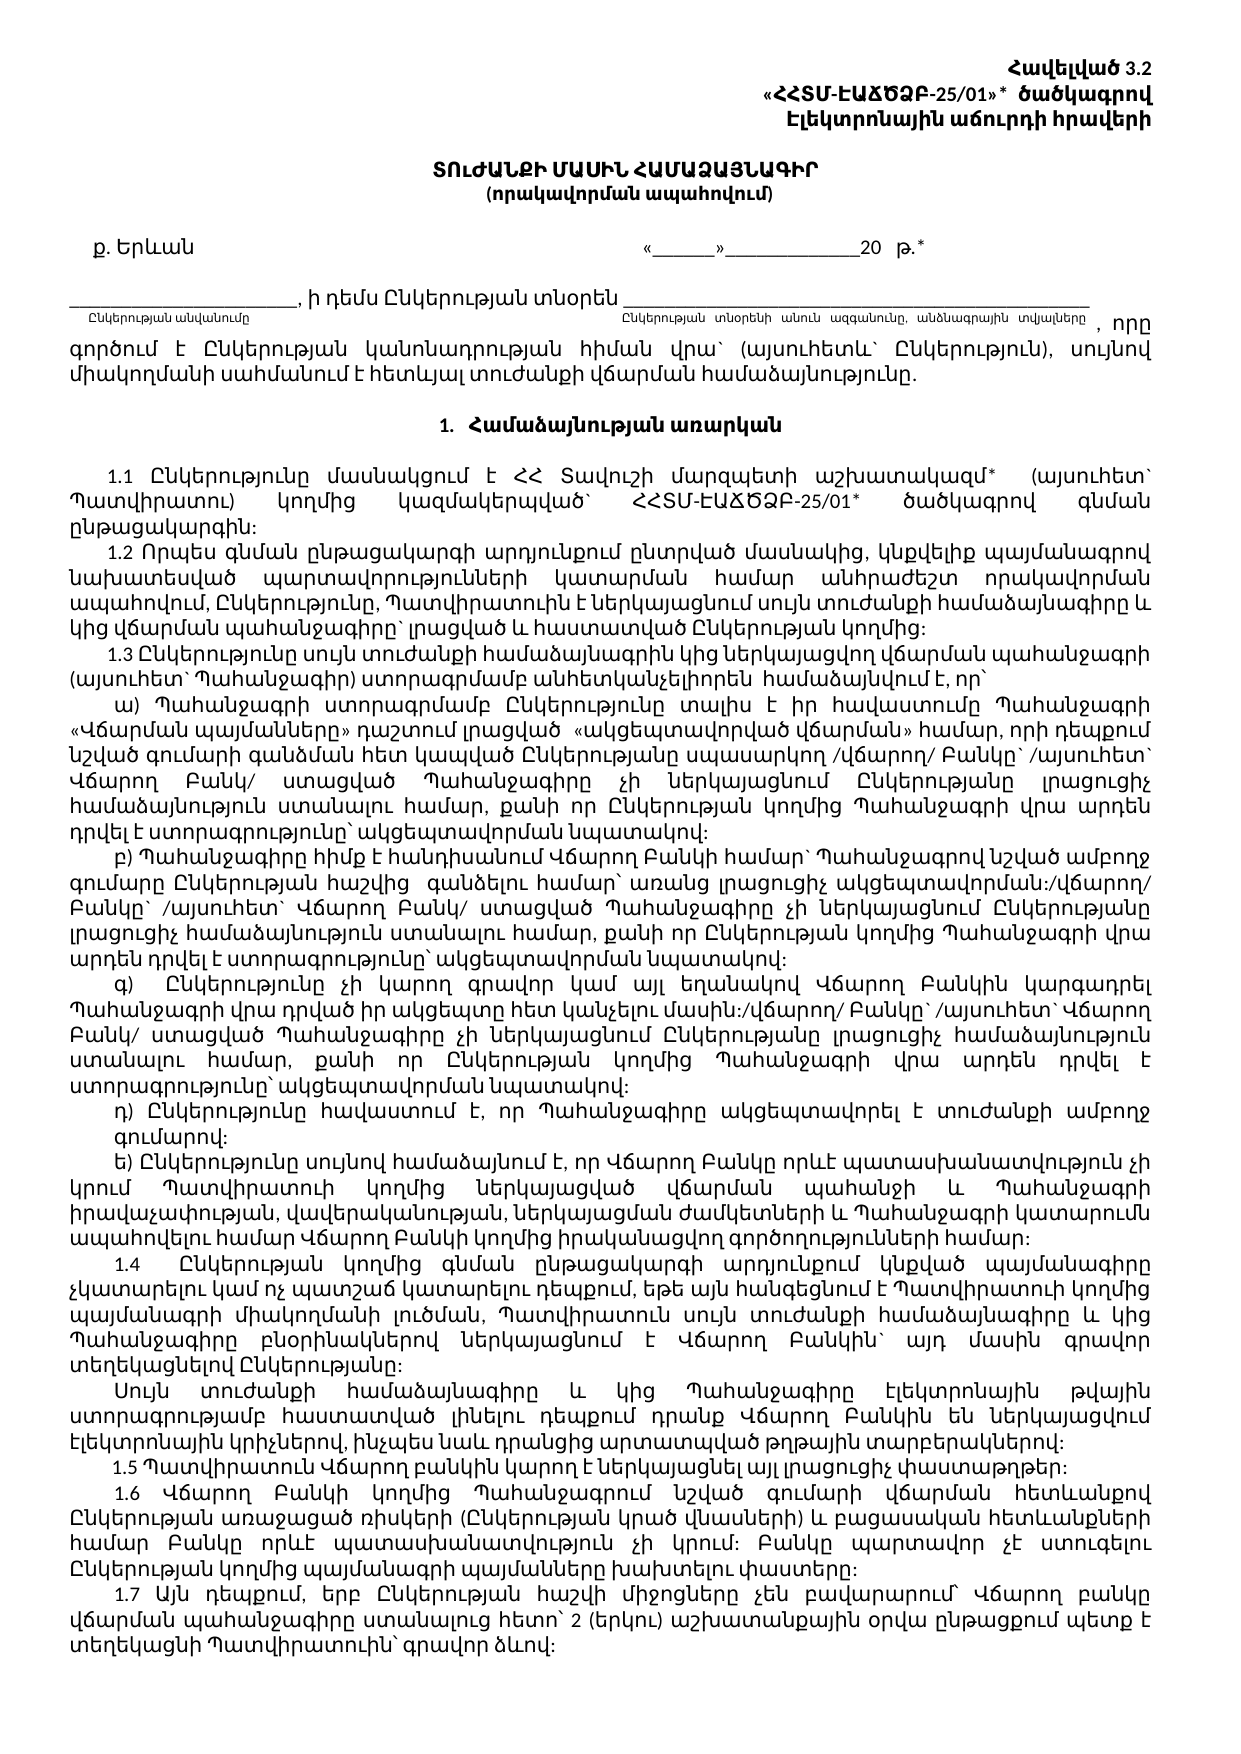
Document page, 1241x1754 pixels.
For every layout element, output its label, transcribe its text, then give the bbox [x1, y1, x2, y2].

text (որակավորման ապահովում) [69, 183, 1152, 206]
text Ընկերության անվանումը Ընկերության տնօրենի անուն ազգանունը, անձնագրային տվյալները , որը գործում է Ընկերության կանոնադրության հիման վրա` (այսուհետև` Ընկերություն), սույնով միակողմանի սահմանում է հետևյալ տուժանքի վճարման համաձայնությունը. [69, 311, 1152, 387]
text բ) Պահանջագիրը հիմք է հանդիսանում Վճարող Բանկի համար` Պահանջագրով նշված ամբողջ գումարը Ընկերության հաշվից գանձելու համար՝ առանց լրացուցիչ ակցեպտավորման:/վճարող/ Բանկը` /այսուհետ` Վճարող Բանկ/ ստացված Պահանջագիրը չի ներկայացնում Ընկերությանը լրացուցիչ համաձայնություն ստանալու համար, քանի որ Ընկերության կողմից Պահանջագրի վրա արդեն դրվել է ստորագրությունը՝ ակցեպտավորման նպատակով: [69, 844, 1152, 971]
text ______________________, ի դեմս Ընկերության տնօրեն _____________________________________________ [69, 285, 1152, 311]
text 1.2 Որպես գնման ընթացակարգի արդյունքում ընտրված մասնակից, կնքվելիք պայմանագրով նախատեսված պարտավորությունների կատարման համար անհրաժեշտ որակավորման ապահովում, Ընկերությունը, Պատվիրատուին է ներկայացնում սույն տուժանքի համաձայնագիրը և կից վճարման պահանջագիրը` լրացված և հաստատված Ընկերության կողմից: [69, 539, 1152, 641]
text ք. Երևան «______»_____________20 թ.* [69, 234, 1152, 260]
text ա) Պահանջագրի ստորագրմամբ Ընկերությունը տալիս է իր հավաստումը Պահանջագրի «Վճարման պայմանները» դաշտում լրացված «ակցեպտավորված վճարման» համար, որի դեպքում նշված գումարի գանձման հետ կապված Ընկերությանը սպասարկող /վճարող/ Բանկը` /այսուհետ` Վճարող Բանկ/ ստացված Պահանջագիրը չի ներկայացնում Ընկերությանը լրացուցիչ համաձայնություն ստանալու համար, քանի որ Ընկերության կողմից Պահանջագրի վրա արդեն դրվել է ստորագրությունը՝ ակցեպտավորման նպատակով: [69, 692, 1152, 844]
text 1.1 Ընկերությունը մասնակցում է ՀՀ Տավուշի մարզպետի աշխատակազմ* (այսուհետ` Պատվիրատու) կողմից կազմակերպված` ՀՀՏՄ-ԷԱՃԾՁԲ-25/01* ծածկագրով գնման ընթացակարգին: [69, 463, 1152, 539]
text «ՀՀՏՄ-ԷԱՃԾՁԲ-25/01»* ծածկագրով [69, 81, 1152, 106]
text 1. Համաձայնության առարկան [69, 412, 1152, 438]
text Էլեկտրոնային աճուրդի հրավերի [69, 106, 1152, 132]
text 1.4 Ընկերության կողմից գնման ընթացակարգի արդյունքում կնքված պայմանագիրը չկատարելու կամ ոչ պատշաճ կատարելու դեպքում, եթե այն հանգեցնում է Պատվիրատուի կողմից պայմանագրի միակողմանի լուծման, Պատվիրատուն սույն տուժանքի համաձայնագիրը և կից Պահանջագիրը բնօրինակներով ներկայացնում է Վճարող Բանկին` այդ մասին գրավոր տեղեկացնելով Ընկերությանը: [69, 1251, 1152, 1378]
text դ) Ընկերությունը հավաստում է, որ Պահանջագիրը ակցեպտավորել է տուժանքի ամբողջ գումարով: [113, 1098, 1152, 1149]
text ե) Ընկերությունը սույնով համաձայնում է, որ Վճարող Բանկը որևէ պատասխանատվություն չի կրում Պատվիրատուի կողմից ներկայացված վճարման պահանջի և Պահանջագրի իրավաչափության, վավերականության, ներկայացման ժամկետների և Պահանջագրի կատարումն ապահովելու համար Վճարող Բանկի կողմից իրականացվող գործողությունների համար: [69, 1149, 1152, 1251]
text 1.7 Այն դեպքում, երբ Ընկերության հաշվի միջոցները չեն բավարարում՝ Վճարող բանկը վճարման պահանջագիրը ստանալուց հետո՝ 2 (երկու) աշխատանքային օրվա ընթացքում պետք է տեղեկացնի Պատվիրատուին՝ գրավոր ձևով: [69, 1581, 1152, 1658]
text 1.6 Վճարող Բանկի կողմից Պահանջագրում նշված գումարի վճարման հետևանքով Ընկերության առաջացած ռիսկերի (Ընկերության կրած վնասների) և բացասական հետևանքների համար Բանկը որևէ պատասխանատվություն չի կրում: Բանկը պարտավոր չէ ստուգելու Ընկերության կողմից պայմանագրի պայմանները խախտելու փաստերը: [69, 1480, 1152, 1581]
text գ) Ընկերությունը չի կարող գրավոր կամ այլ եղանակով Վճարող Բանկին կարգադրել Պահանջագրի վրա դրված իր ակցեպտը հետ կանչելու մասին:/վճարող/ Բանկը` /այսուհետ` Վճարող Բանկ/ ստացված Պահանջագիրը չի ներկայացնում Ընկերությանը լրացուցիչ համաձայնություն ստանալու համար, քանի որ Ընկերության կողմից Պահանջագրի վրա արդեն դրվել է ստորագրությունը՝ ակցեպտավորման նպատակով: [69, 971, 1152, 1098]
text ՏՈւԺԱՆՔԻ ՄԱՍԻՆ ՀԱՄԱՁԱՅՆԱԳԻՐ [69, 157, 1152, 183]
text 1.3 Ընկերությունը սույն տուժանքի համաձայնագրին կից ներկայացվող վճարման պահանջագրի (այսուհետ` Պահանջագիր) ստորագրմամբ անհետկանչելիորեն համաձայնվում է, որ՝ [69, 641, 1152, 692]
text Սույն տուժանքի համաձայնագիրը և կից Պահանջագիրը էլեկտրոնային թվային ստորագրությամբ հաստատված լինելու դեպքում դրանք Վճարող Բանկին են ներկայացվում էլեկտրոնային կրիչներով, ինչպես նաև դրանցից արտատպված թղթային տարբերակներով: [69, 1378, 1152, 1454]
text Հավելված 3.2 [69, 56, 1152, 81]
text 1.5 Պատվիրատուն Վճարող բանկին կարող է ներկայացնել այլ լրացուցիչ փաստաթղթեր: [69, 1454, 1152, 1480]
